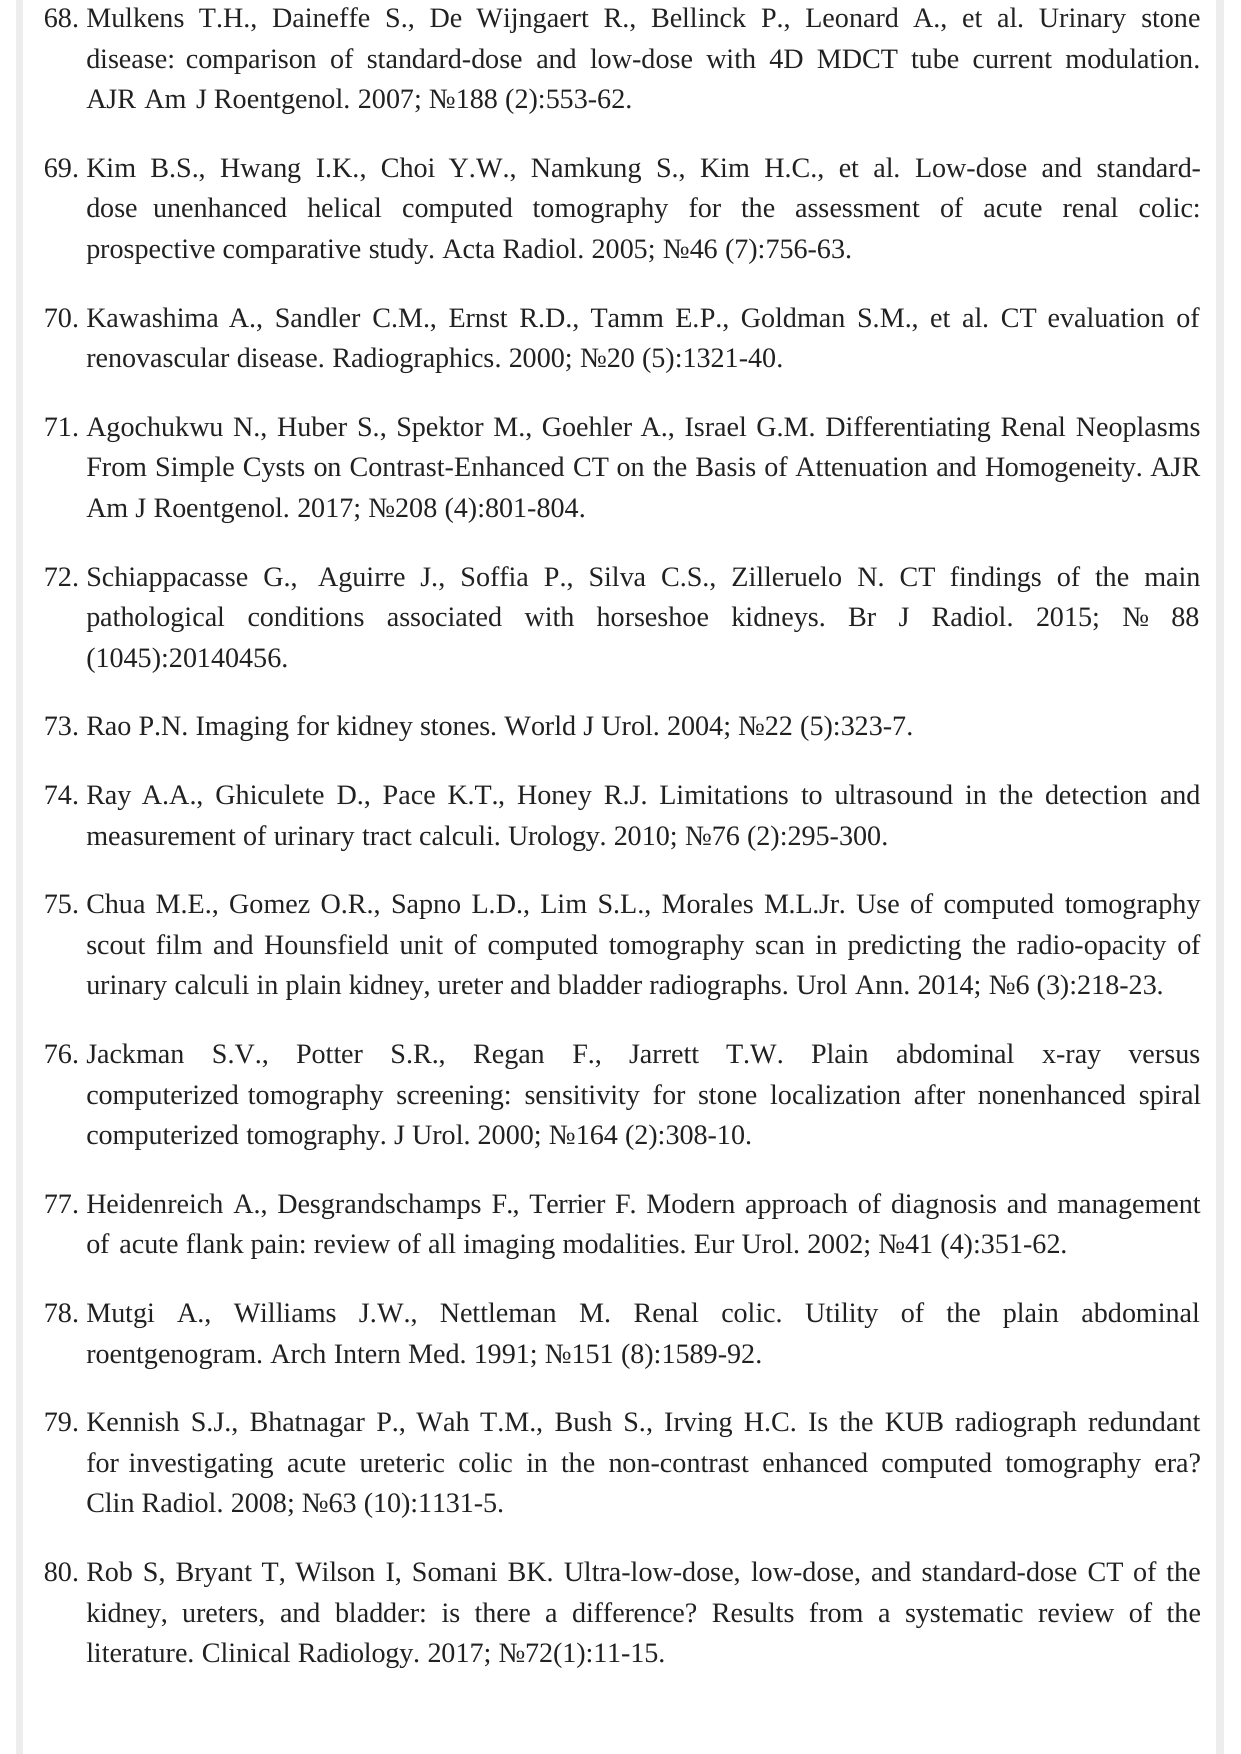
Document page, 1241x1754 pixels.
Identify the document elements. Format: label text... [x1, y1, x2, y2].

list Ray A.A., Ghiculete D., Pace K.T., Honey R.J. Limitations to ultrasound in the detection and measurement of urinary tract calculi. Urology. 2010; №76 (2):295-300. [44, 778, 1201, 851]
list Mutgi A., Williams J.W., Nettleman M. Renal colic. Utility of the plain abdominal roentgenogram. Arch Intern Med. 1991; №151 (8):1589-92. [44, 1296, 1201, 1369]
list Rao P.N. Imaging for kidney stones. World J Urol. 2004; №22 (5):323-7. [44, 709, 1236, 742]
list Mulkens T.H., Daineffe S., De Wijngaert R., Bellinck P., Leonard A., et al. Urinary stone disease: comparison of standard-dose and low-dose with 4D MDCT tube current modulation. AJR Am J Roentgenol. 2007; №188 (2):553-62. [44, 1, 1201, 115]
list Heidenreich A., Desgrandschamps F., Terrier F. Modern approach of diagnosis and management of acute flank pain: review of all imaging modalities. Eur Urol. 2002; №41 (4):351-62. [44, 1187, 1201, 1260]
list Kawashima A., Sandler C.M., Ernst R.D., Tamm E.P., Goldman S.M., et al. CT evaluation of renovascular disease. Radiographics. 2000; №20 (5):1321-40. [44, 301, 1201, 374]
list Kim B.S., Hwang I.K., Choi Y.W., Namkung S., Kim H.C., et al. Low-dose and standard-dose unenhanced helical computed tomography for the assessment of acute renal colic: prospective comparative study. Acta Radiol. 2005; №46 (7):756-63. [44, 151, 1201, 264]
list Agochukwu N., Huber S., Spektor M., Goehler A., Israel G.M. Differentiating Renal Neoplasms From Simple Cysts on Contrast-Enhanced CT on the Basis of Attenuation and Homogeneity. AJR Am J Roentgenol. 2017; №208 (4):801-804. [44, 410, 1201, 523]
list Schiappacasse G., Aguirre J., Soffia P., Silva C.S., Zilleruelo N. CT findings of the main pathological conditions associated with horseshoe kidneys. Br J Radiol. 2015; № 88 (1045):20140456. [44, 560, 1200, 673]
list Chua M.E., Gomez O.R., Sapno L.D., Lim S.L., Morales M.L.Jr. Use of computed tomography scout film and Hounsfield unit of computed tomography scan in predicting the radio-opacity of urinary calculi in plain kidney, ureter and bladder radiographs. Urol Ann. 2014; №6 (3):218-23. [44, 888, 1201, 1001]
list Rob S, Bryant T, Wilson I, Somani BK. Ultra-low-dose, low-dose, and standard-dose CT of the kidney, ureters, and bladder: is there a difference? Results from a systematic review of the literature. Clinical Radiology. 2017; №72(1):11-15. [44, 1555, 1201, 1668]
list Jackman S.V., Potter S.R., Regan F., Jarrett T.W. Plain abdominal x-ray versus computerized tomography screening: sensitivity for stone localization after nonenhanced spiral computerized tomography. J Urol. 2000; №164 (2):308-10. [44, 1037, 1201, 1151]
list Kennish S.J., Bhatnagar P., Wah T.M., Bush S., Irving H.C. Is the KUB radiograph redundant for investigating acute ureteric colic in the non-contrast enhanced computed tomography era? Clin Radiol. 2008; №63 (10):1131-5. [44, 1406, 1201, 1519]
